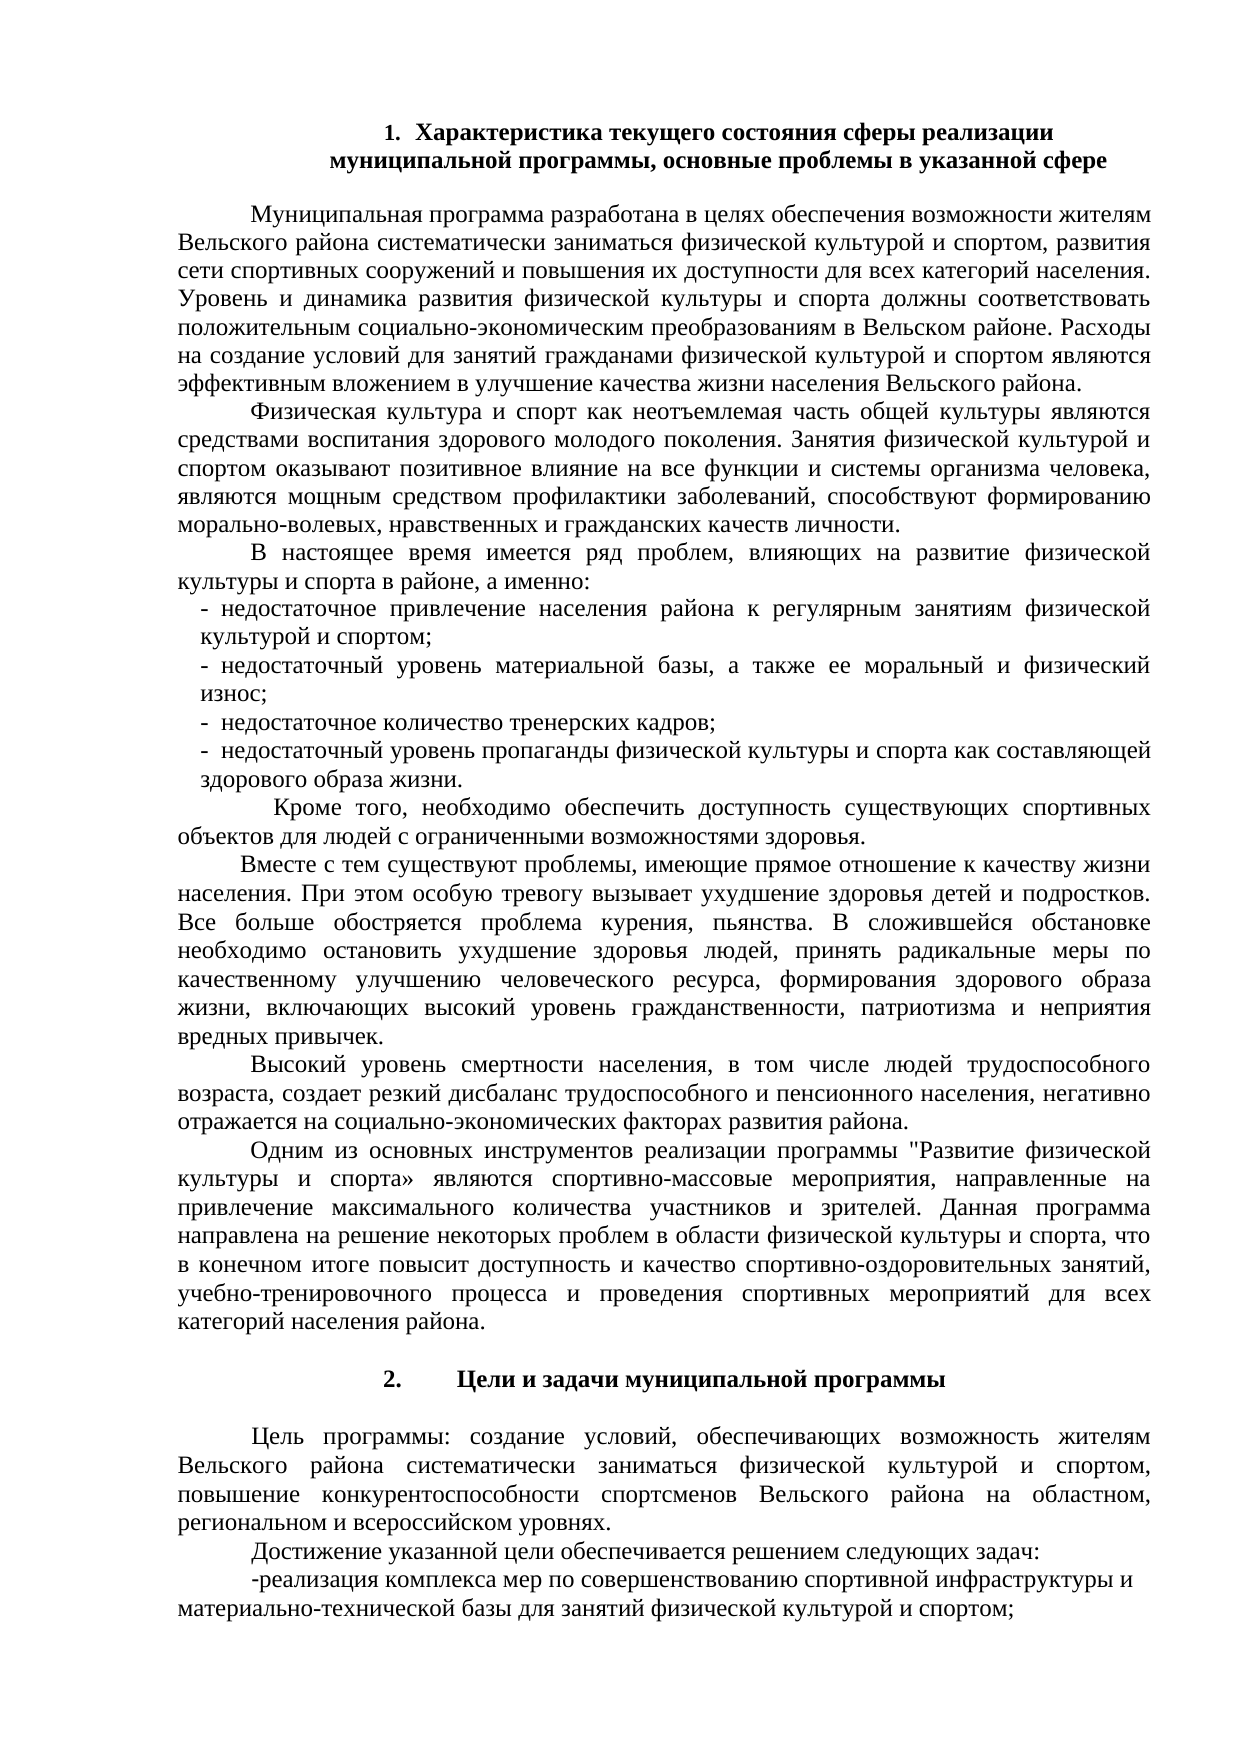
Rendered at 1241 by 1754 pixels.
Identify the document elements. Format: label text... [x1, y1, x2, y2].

text 2. Цели и задачи муниципальной программы [177, 1364, 1152, 1392]
list недостаточное количество тренерских кадров; [200, 707, 1152, 736]
text В настоящее время имеется ряд проблем, влияющих на развитие физической культуры и спорта в районе, а именно: [177, 538, 1152, 595]
text Цель программы: создание условий, обеспечивающих возможность жителям Вельского района систематически заниматься физической культурой и спортом, повышение конкурентоспособности спортсменов Вельского района на областном, региональном и всероссийском уровнях. [177, 1421, 1152, 1536]
list недостаточное привлечение населения района к регулярным занятиям физической культурой и спортом; [200, 595, 1152, 650]
list недостаточный уровень пропаганды физической культуры и спорта как составляющей здорового образа жизни. [200, 736, 1152, 793]
text Вместе с тем существуют проблемы, имеющие прямое отношение к качеству жизни населения. При этом особую тревогу вызывает ухудшение здоровья детей и подростков. Все больше обостряется проблема курения, пьянства. В сложившейся обстановке необходимо остановить ухудшение здоровья людей, принять радикальные меры по качественному улучшению человеческого ресурса, формирования здорового образа жизни, включающих высокий уровень гражданственности, патриотизма и неприятия вредных привычек. [177, 850, 1152, 1050]
list недостаточный уровень материальной базы, а также ее моральный и физический износ; [200, 650, 1152, 707]
text -реализация комплекса мер по совершенствованию спортивной инфраструктуры и материально-технической базы для занятий физической культурой и спортом; [177, 1565, 1152, 1622]
text Одним из основных инструментов реализации программы "Развитие физической культуры и спорта» являются спортивно-массовые мероприятия, направленные на привлечение максимального количества участников и зрителей. Данная программа направлена на решение некоторых проблем в области физической культуры и спорта, что в конечном итоге повысит доступность и качество спортивно-оздоровительных занятий, учебно-тренировочного процесса и проведения спортивных мероприятий для всех категорий населения района. [177, 1135, 1152, 1335]
text Муниципальная программа разработана в целях обеспечения возможности жителям Вельского района систематически заниматься физической культурой и спортом, развития сети спортивных сооружений и повышения их доступности для всех категорий населения. Уровень и динамика развития физической культуры и спорта должны соответствовать положительным социально-экономическим преобразованиям в Вельском районе. Расходы на создание условий для занятий гражданами физической культурой и спортом являются эффективным вложением в улучшение качества жизни населения Вельского района. [177, 199, 1152, 397]
text Достижение указанной цели обеспечивается решением следующих задач: [177, 1536, 1152, 1565]
text Кроме того, необходимо обеспечить доступность существующих спортивных объектов для людей с ограниченными возможностями здоровья. [177, 793, 1152, 850]
list Характеристика текущего состояния сферы реализации муниципальной программы, основные проблемы в указанной сфере [329, 118, 1152, 174]
text Физическая культура и спорт как неотъемлемая часть общей культуры являются средствами воспитания здорового молодого поколения. Занятия физической культурой и спортом оказывают позитивное влияние на все функции и системы организма человека, являются мощным средством профилактики заболеваний, способствуют формированию морально-волевых, нравственных и гражданских качеств личности. [177, 397, 1152, 538]
text Высокий уровень смертности населения, в том числе людей трудоспособного возраста, создает резкий дисбаланс трудоспособного и пенсионного населения, негативно отражается на социально-экономических факторах развития района. [177, 1050, 1152, 1135]
